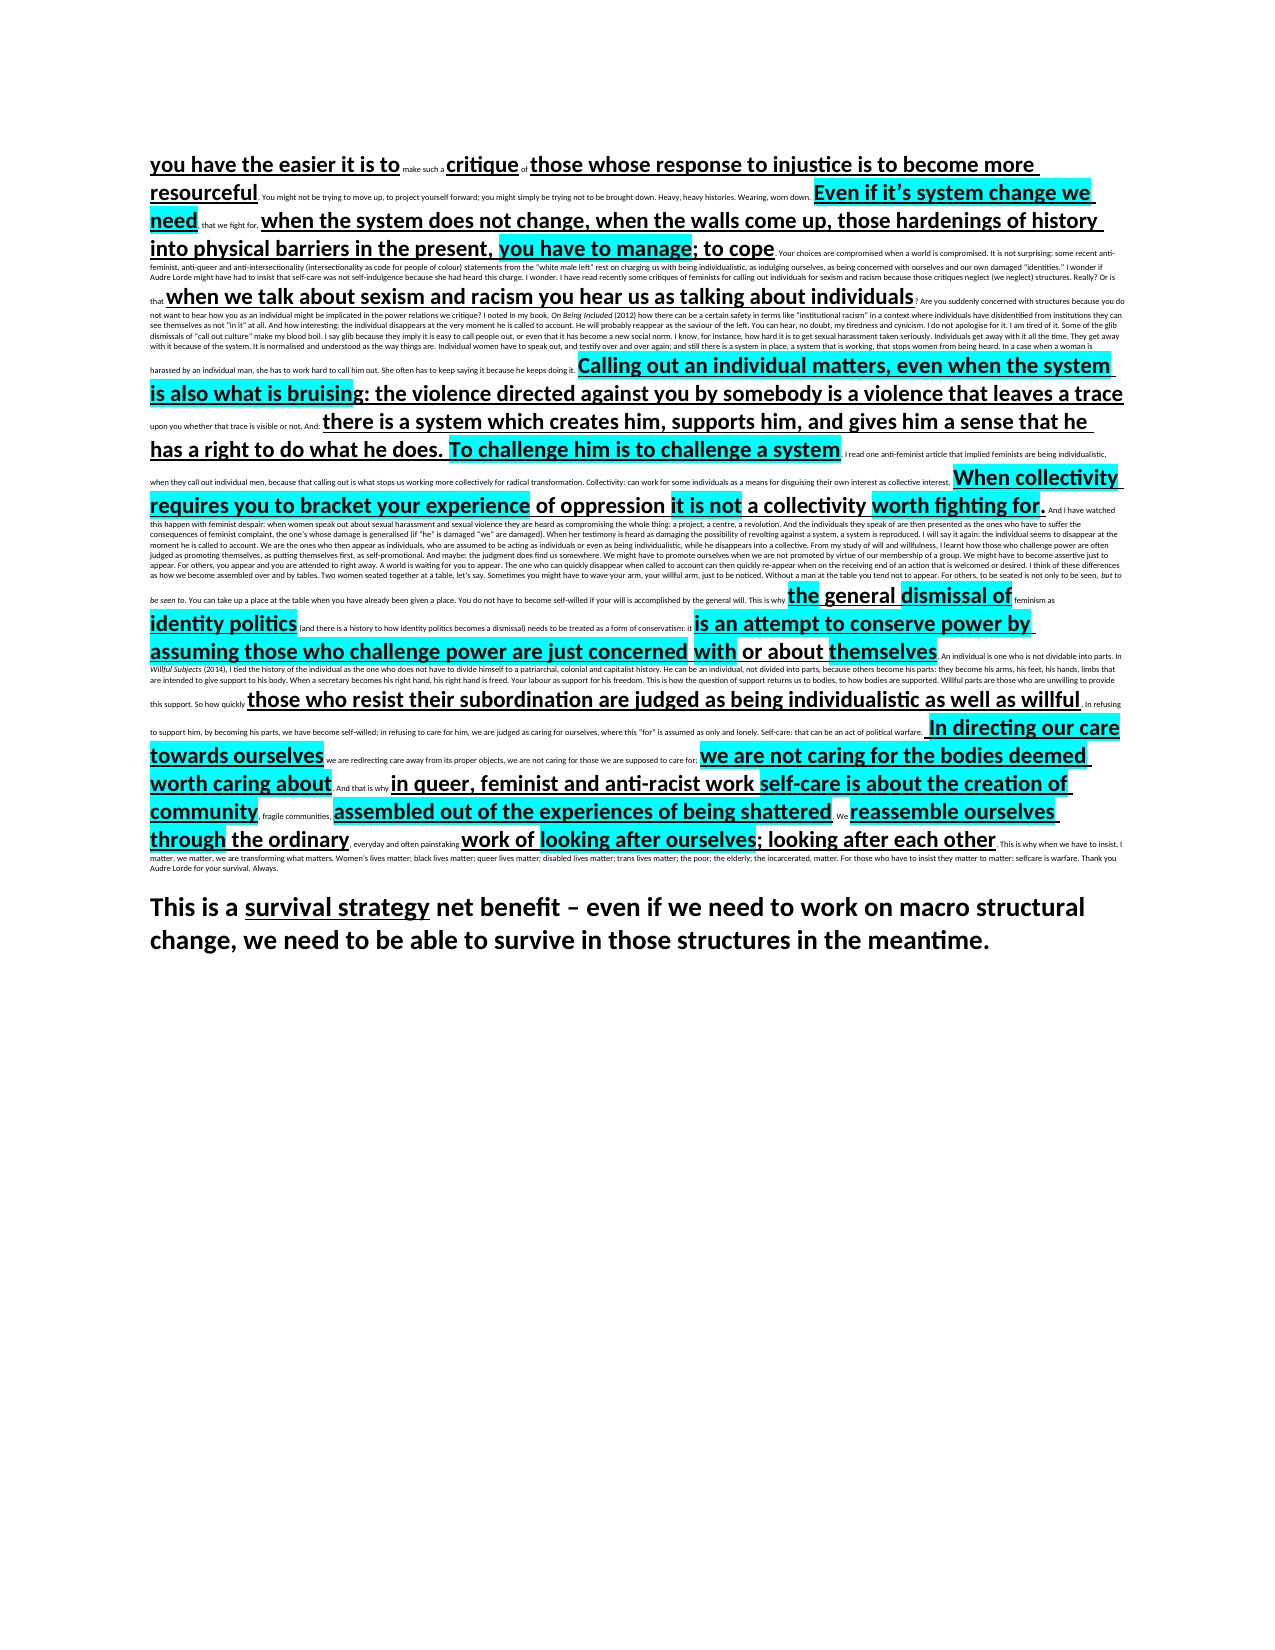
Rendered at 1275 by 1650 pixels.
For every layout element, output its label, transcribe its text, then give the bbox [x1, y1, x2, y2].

subtitle This is a survival strategy net benefit – even if we need to work on macro structural change, we need to be able to survive in those structures in the meantime. [150, 890, 1125, 956]
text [150, 150, 1125, 874]
